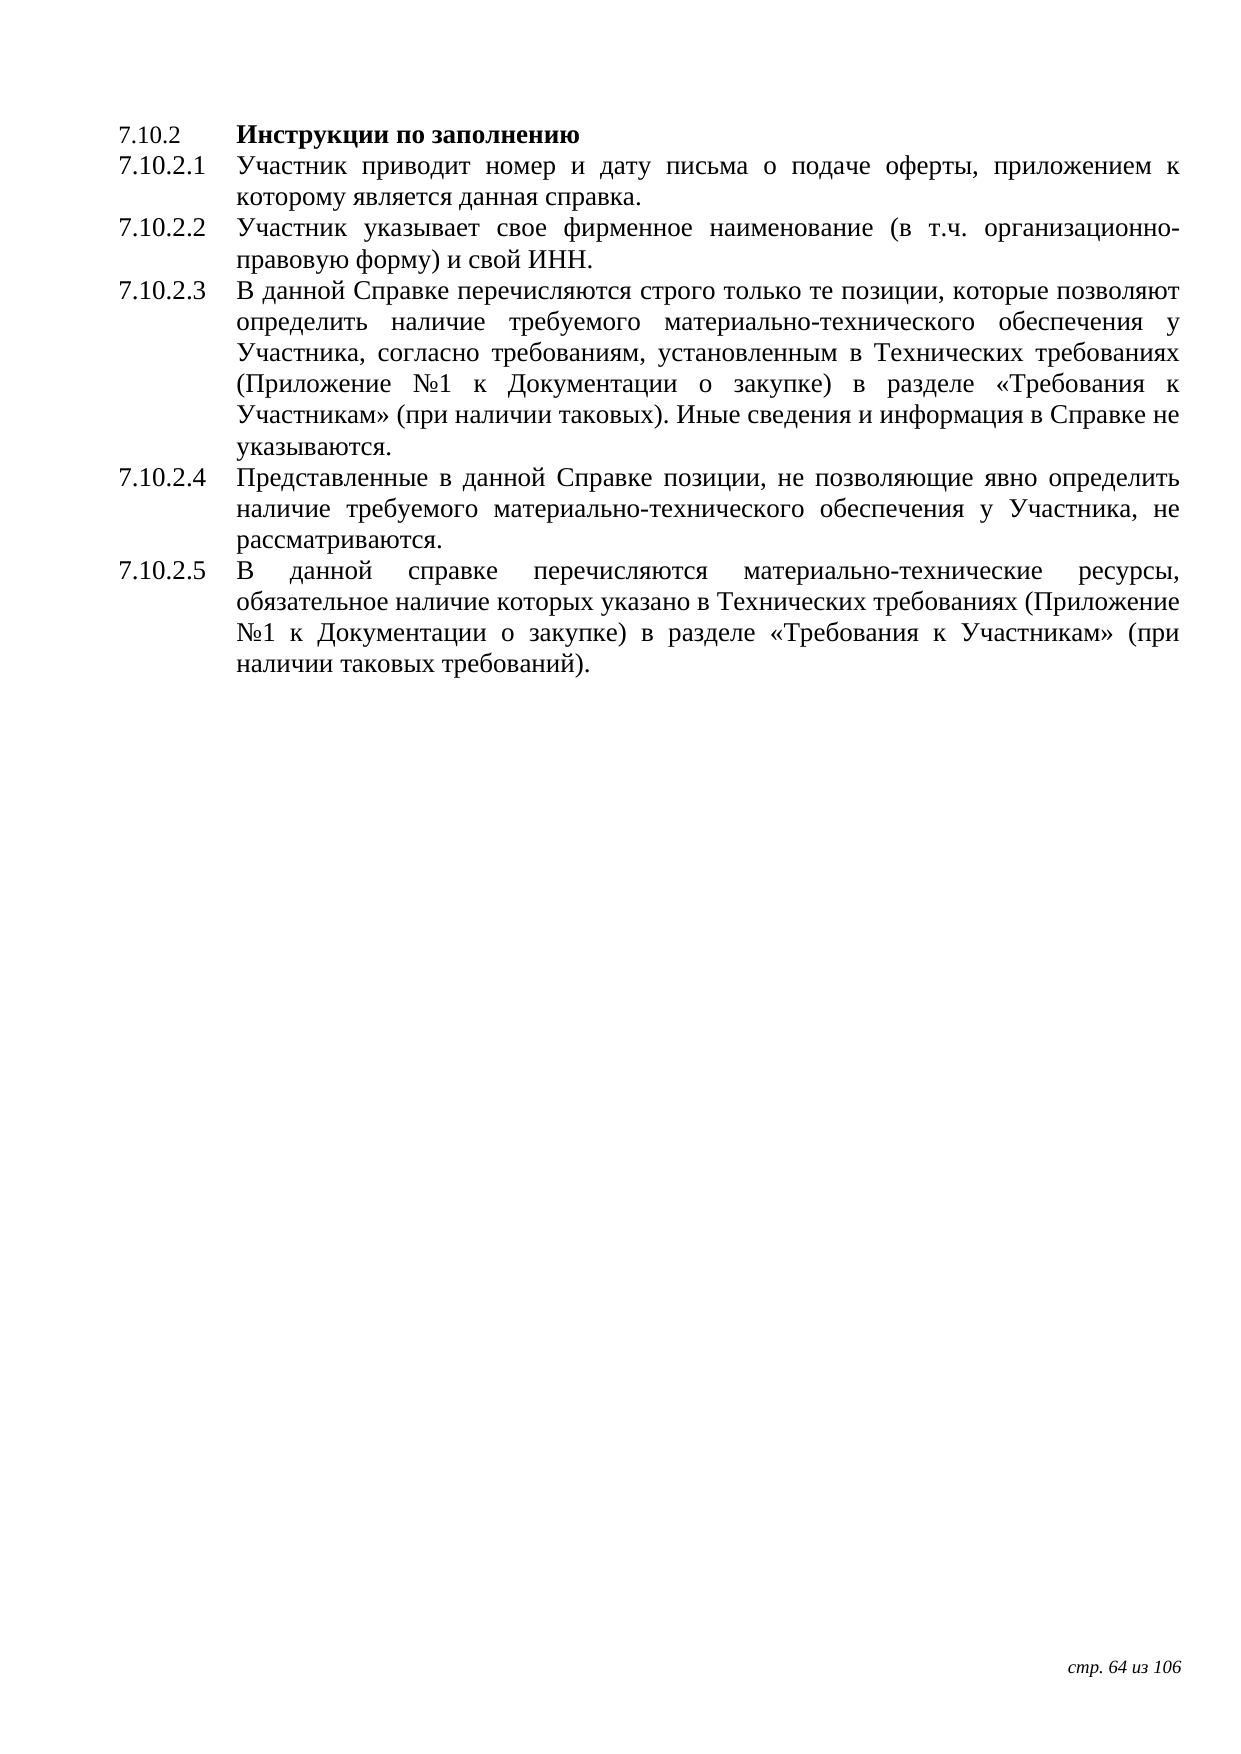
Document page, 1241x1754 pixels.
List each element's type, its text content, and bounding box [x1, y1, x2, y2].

text В данной справке перечисляются материально-технические ресурсы, обязательное наличие которых указано в Технических требованиях (Приложение №1 к Документации о закупке) в разделе «Требования к Участникам» (при наличии таковых требований). [118, 554, 1181, 679]
text В данной Справке перечисляются строго только те позиции, которые позволяют определить наличие требуемого материально-технического обеспечения у Участника, согласно требованиям, установленным в Технических требованиях (Приложение №1 к Документации о закупке) в разделе «Требования к Участникам» (при наличии таковых). Иные сведения и информация в Справке не указываются. [118, 274, 1181, 461]
text Участник приводит номер и дату письма о подаче оферты, приложением к которому является данная справка. [118, 149, 1181, 212]
text Инструкции по заполнению [118, 118, 1181, 149]
text Представленные в данной Справке позиции, не позволяющие явно определить наличие требуемого материально-технического обеспечения у Участника, не рассматриваются. [118, 461, 1181, 554]
text Участник указывает свое фирменное наименование (в т.ч. организационно-правовую форму) и свой ИНН. [118, 212, 1181, 274]
